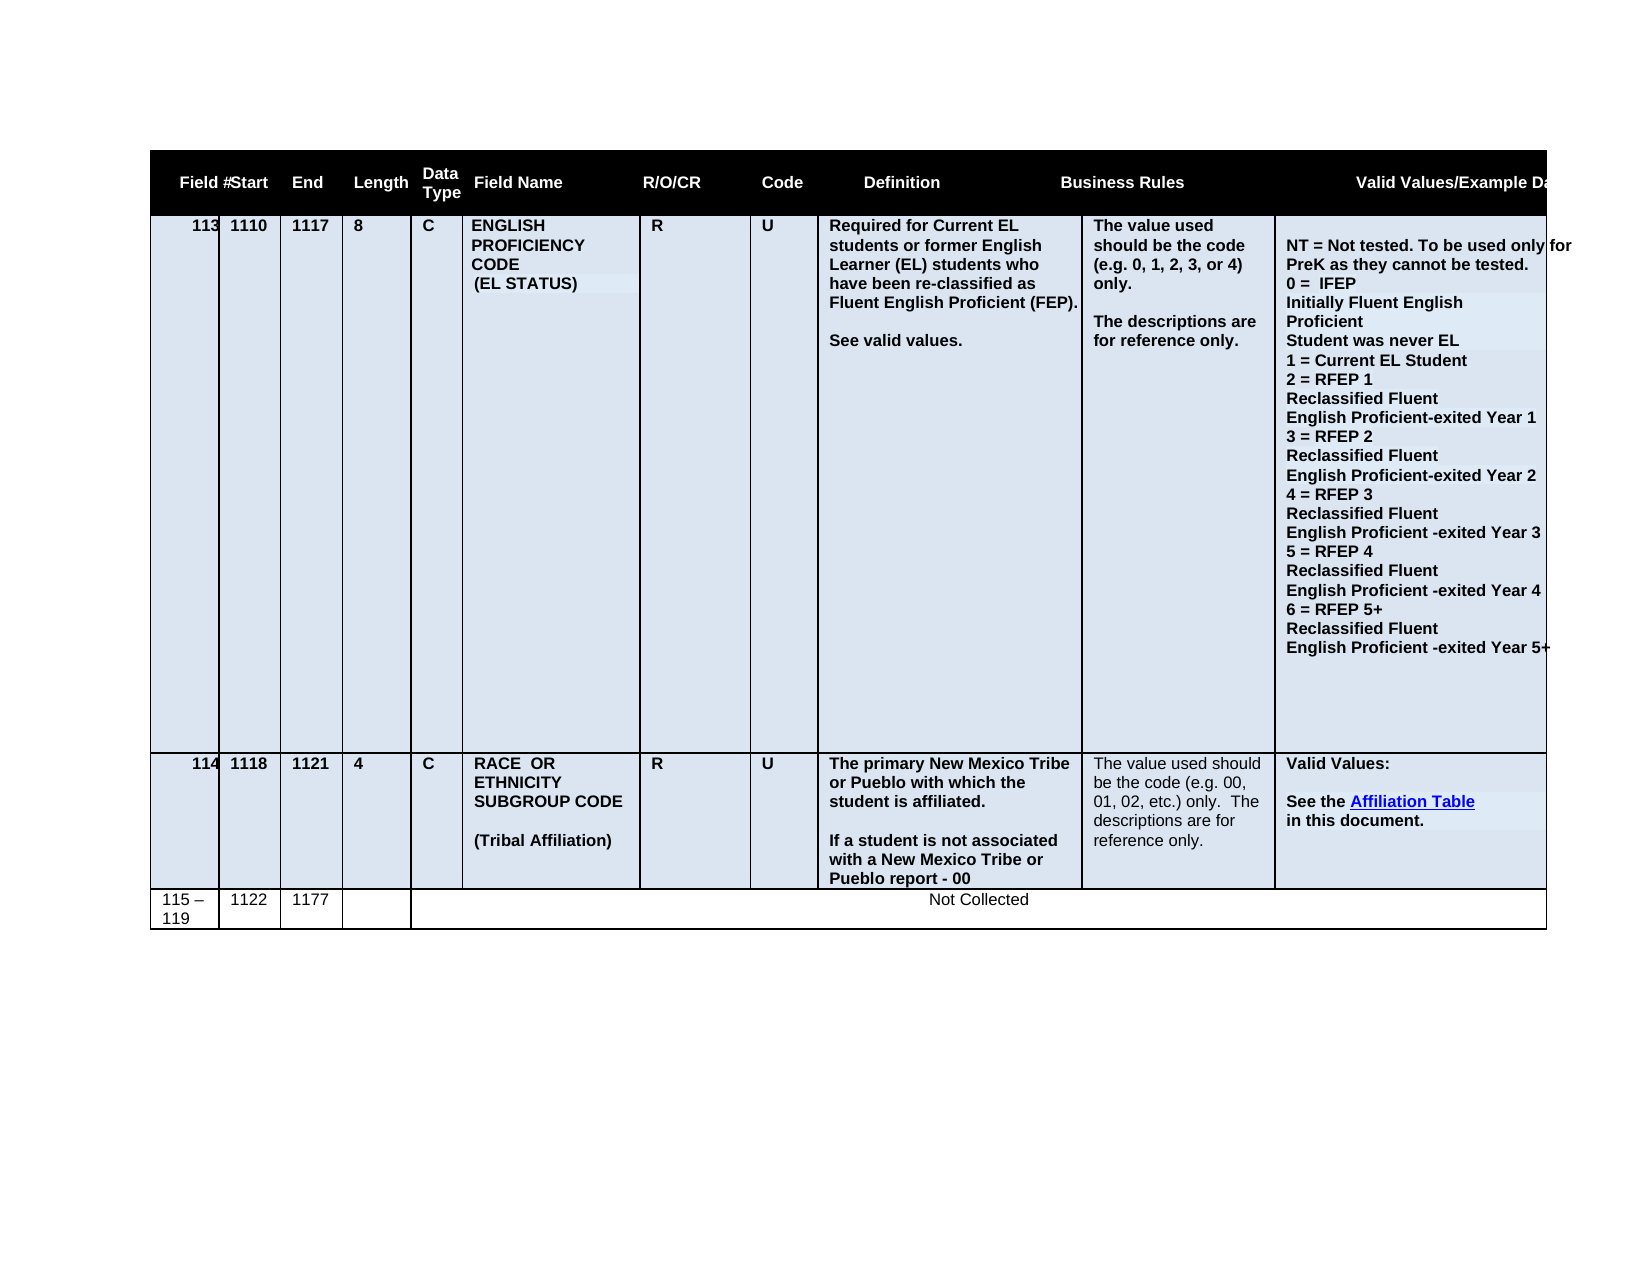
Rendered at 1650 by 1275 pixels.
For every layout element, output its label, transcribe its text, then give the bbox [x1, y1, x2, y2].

table_cell Valid Values: See the Affiliation Table in this document. [1276, 754, 1546, 888]
table_cell RACE OR ETHNICITY SUBGROUP CODE (Tribal Affiliation) [463, 754, 639, 888]
table_cell 113 [151, 216, 218, 752]
table_header Start [220, 151, 280, 215]
table_cell 8 [343, 216, 410, 752]
table_header R/O/CR [632, 151, 750, 215]
table_cell 1121 [281, 754, 342, 888]
table_cell 1122 [220, 890, 280, 928]
table_cell The value used should be the code (e.g. 00, 01, 02, etc.) only. The descriptions are for reference only. [1083, 754, 1274, 888]
table_cell 1177 [281, 890, 342, 928]
table_cell [343, 890, 410, 928]
table_cell U [751, 754, 817, 888]
table_cell Not Collected [412, 890, 1546, 928]
table_header End [281, 151, 342, 215]
table_header Length [343, 151, 410, 215]
table_cell U [751, 216, 817, 752]
table_cell C [412, 754, 462, 888]
table_cell C [412, 216, 462, 752]
table_cell NT = Not tested. To be used only for PreK as they cannot be tested. 0 = IFEP Initially Fluent English Proficient Student was never EL 1 = Current EL Student 2 = RFEP 1 Reclassified Fluent English Proficient-exited Year 1 3 = RFEP 2 Reclassified Fluent English Proficient-exited Year 2 4 = RFEP 3 Reclassified Fluent English Proficient -exited Year 3 5 = RFEP 4 Reclassified Fluent English Proficient -exited Year 4 6 = RFEP 5+ Reclassified Fluent English Proficient -exited Year 5+ [1276, 216, 1546, 752]
table_header Data Type [412, 151, 462, 215]
table_cell 1117 [281, 216, 342, 752]
table_cell R [641, 754, 750, 888]
table_header Definition [853, 151, 1048, 215]
table_cell 4 [343, 754, 410, 888]
table_cell Required for Current EL students or former English Learner (EL) students who have been re-classified as Fluent English Proficient (FEP). See valid values. [819, 216, 1081, 752]
table_cell ENGLISH PROFICIENCY CODE (EL STATUS) [463, 216, 639, 752]
table_header Valid Values/Example Data [1345, 151, 1546, 215]
table_header Field # [151, 151, 218, 215]
table_cell 1118 [220, 754, 280, 888]
table_cell The value used should be the code (e.g. 0, 1, 2, 3, or 4) only. The descriptions are for reference only. [1083, 216, 1274, 752]
table_header Code [751, 151, 852, 215]
table_header Field Name [463, 151, 631, 215]
table_cell The primary New Mexico Tribe or Pueblo with which the student is affiliated. If a student is not associated with a New Mexico Tribe or Pueblo report - 00 [819, 754, 1081, 888]
table_cell R [641, 216, 750, 752]
table_cell 114 [151, 754, 218, 888]
table_header Business Rules [1050, 151, 1344, 215]
table_cell 115 – 119 [151, 890, 218, 928]
table_cell 1110 [220, 216, 280, 752]
